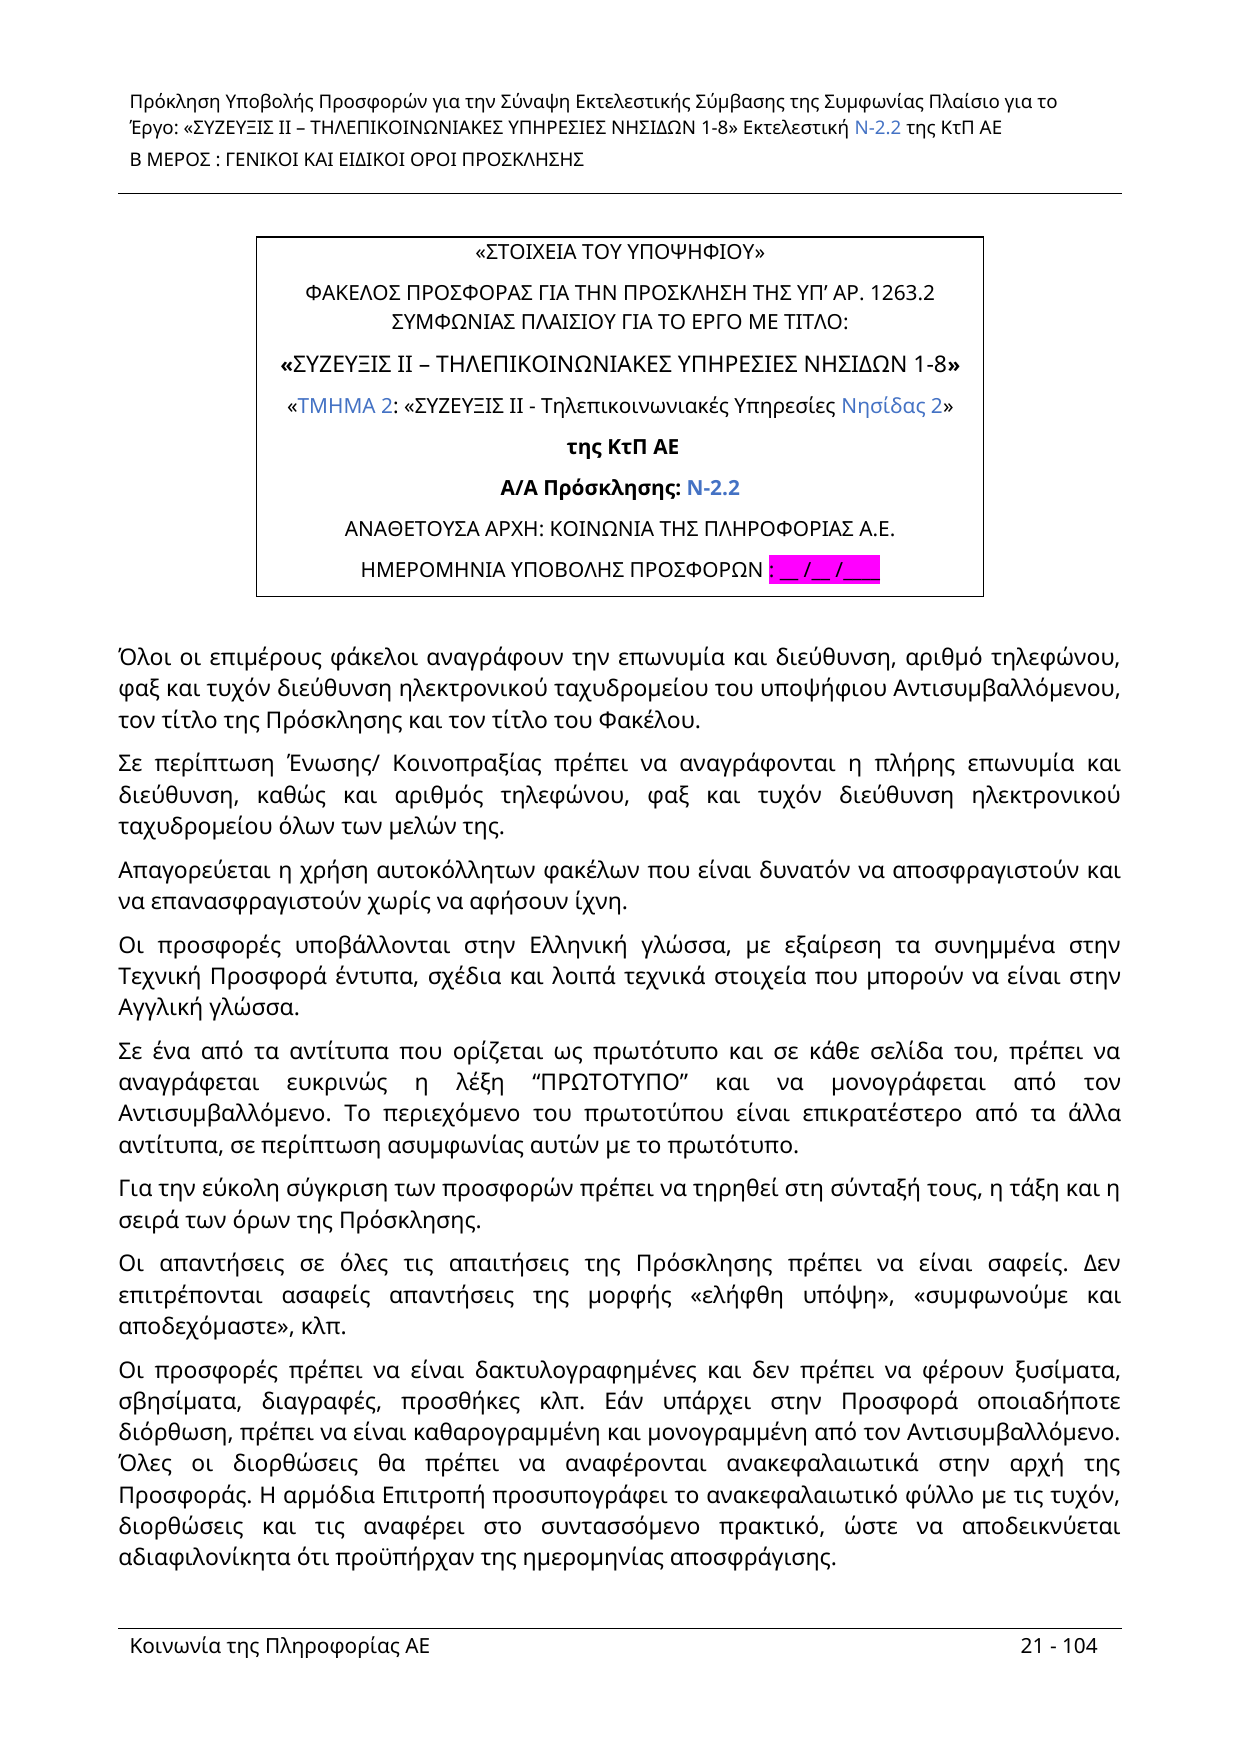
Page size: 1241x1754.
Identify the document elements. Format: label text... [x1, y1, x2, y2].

text Για την εύκολη σύγκριση των προσφορών πρέπει να τηρηθεί στη σύνταξή τους, η τάξη και η σειρά των όρων της Πρόσκλησης. [118, 1172, 1122, 1235]
text Όλοι οι επιμέρους φάκελοι αναγράφουν την επωνυμία και διεύθυνση, αριθμό τηλεφώνου, φαξ και τυχόν διεύθυνση ηλεκτρονικού ταχυδρομείου του υποψήφιου Αντισυμβαλλόμενου, τον τίτλο της Πρόσκλησης και τον τίτλο του Φακέλου. [118, 641, 1122, 735]
text Απαγορεύεται η χρήση αυτοκόλλητων φακέλων που είναι δυνατόν να αποσφραγιστούν και να επανασφραγιστούν χωρίς να αφήσουν ίχνη. [118, 853, 1122, 916]
text Οι απαντήσεις σε όλες τις απαιτήσεις της Πρόσκλησης πρέπει να είναι σαφείς. Δεν επιτρέπονται ασαφείς απαντήσεις της μορφής «ελήφθη υπόψη», «συμφωνούμε και αποδεχόμαστε», κλπ. [118, 1247, 1122, 1341]
text Οι προσφορές πρέπει να είναι δακτυλογραφημένες και δεν πρέπει να φέρουν ξυσίματα, σβησίματα, διαγραφές, προσθήκες κλπ. Εάν υπάρχει στην Προσφορά οποιαδήποτε διόρθωση, πρέπει να είναι καθαρογραμμένη και μονογραμμένη από τον Αντισυμβαλλόμενο. Όλες οι διορθώσεις θα πρέπει να αναφέρονται ανακεφαλαιωτικά στην αρχή της Προσφοράς. Η αρμόδια Επιτροπή προσυπογράφει το ανακεφαλαιωτικό φύλλο με τις τυχόν, διορθώσεις και τις αναφέρει στο συντασσόμενο πρακτικό, ώστε να αποδεικνύεται αδιαφιλονίκητα ότι προϋπήρχαν της ημερομηνίας αποσφράγισης. [118, 1353, 1122, 1572]
table_header «ΣΤΟΙΧΕΙΑ ΤΟΥ ΥΠΟΨΗΦΙΟΥ» ΦΑΚΕΛΟΣ ΠΡΟΣΦΟΡΑΣ ΓΙΑ ΤΗΝ ΠΡΟΣΚΛΗΣΗ ΤΗΣ ΥΠ’ ΑΡ. 1263.2 ΣΥΜΦΩΝΙΑΣ ΠΛΑΙΣΙΟΥ ΓΙΑ ΤΟ ΕΡΓΟ ΜΕ ΤΙΤΛΟ: «ΣΥΖΕΥΞΙΣ ΙΙ – ΤΗΛΕΠΙΚΟΙΝΩΝΙΑΚΕΣ ΥΠΗΡΕΣΙΕΣ ΝΗΣΙΔΩΝ 1-8» «ΤΜΗΜΑ 2: «ΣΥΖΕΥΞΙΣ ΙΙ - Τηλεπικοινωνιακές Υπηρεσίες Νησίδας 2» της ΚτΠ ΑΕ Α/Α Πρόσκλησης: Ν-2.2 AΝΑΘΕΤΟΥΣΑ ΑΡΧΗ: ΚΟΙΝΩΝΙΑ ΤΗΣ ΠΛΗΡΟΦΟΡΙΑΣ Α.Ε. ΗΜΕΡΟΜΗΝΙΑ ΥΠΟΒΟΛΗΣ ΠΡΟΣΦΟΡΩΝ : __ /__ /____ [257, 238, 983, 596]
text Σε ένα από τα αντίτυπα που ορίζεται ως πρωτότυπο και σε κάθε σελίδα του, πρέπει να αναγράφεται ευκρινώς η λέξη “ΠΡΩΤΟΤΥΠΟ” και να μονογράφεται από τον Αντισυμβαλλόμενο. Το περιεχόμενο του πρωτοτύπου είναι επικρατέστερο από τα άλλα αντίτυπα, σε περίπτωση ασυμφωνίας αυτών με το πρωτότυπο. [118, 1035, 1122, 1160]
text Σε περίπτωση Ένωσης/ Κοινοπραξίας πρέπει να αναγράφονται η πλήρης επωνυμία και διεύθυνση, καθώς και αριθμός τηλεφώνου, φαξ και τυχόν διεύθυνση ηλεκτρονικού ταχυδρομείου όλων των μελών της. [118, 747, 1122, 841]
text Οι προσφορές υποβάλλονται στην Ελληνική γλώσσα, με εξαίρεση τα συνημμένα στην Τεχνική Προσφορά έντυπα, σχέδια και λοιπά τεχνικά στοιχεία που μπορούν να είναι στην Αγγλική γλώσσα. [118, 928, 1122, 1022]
